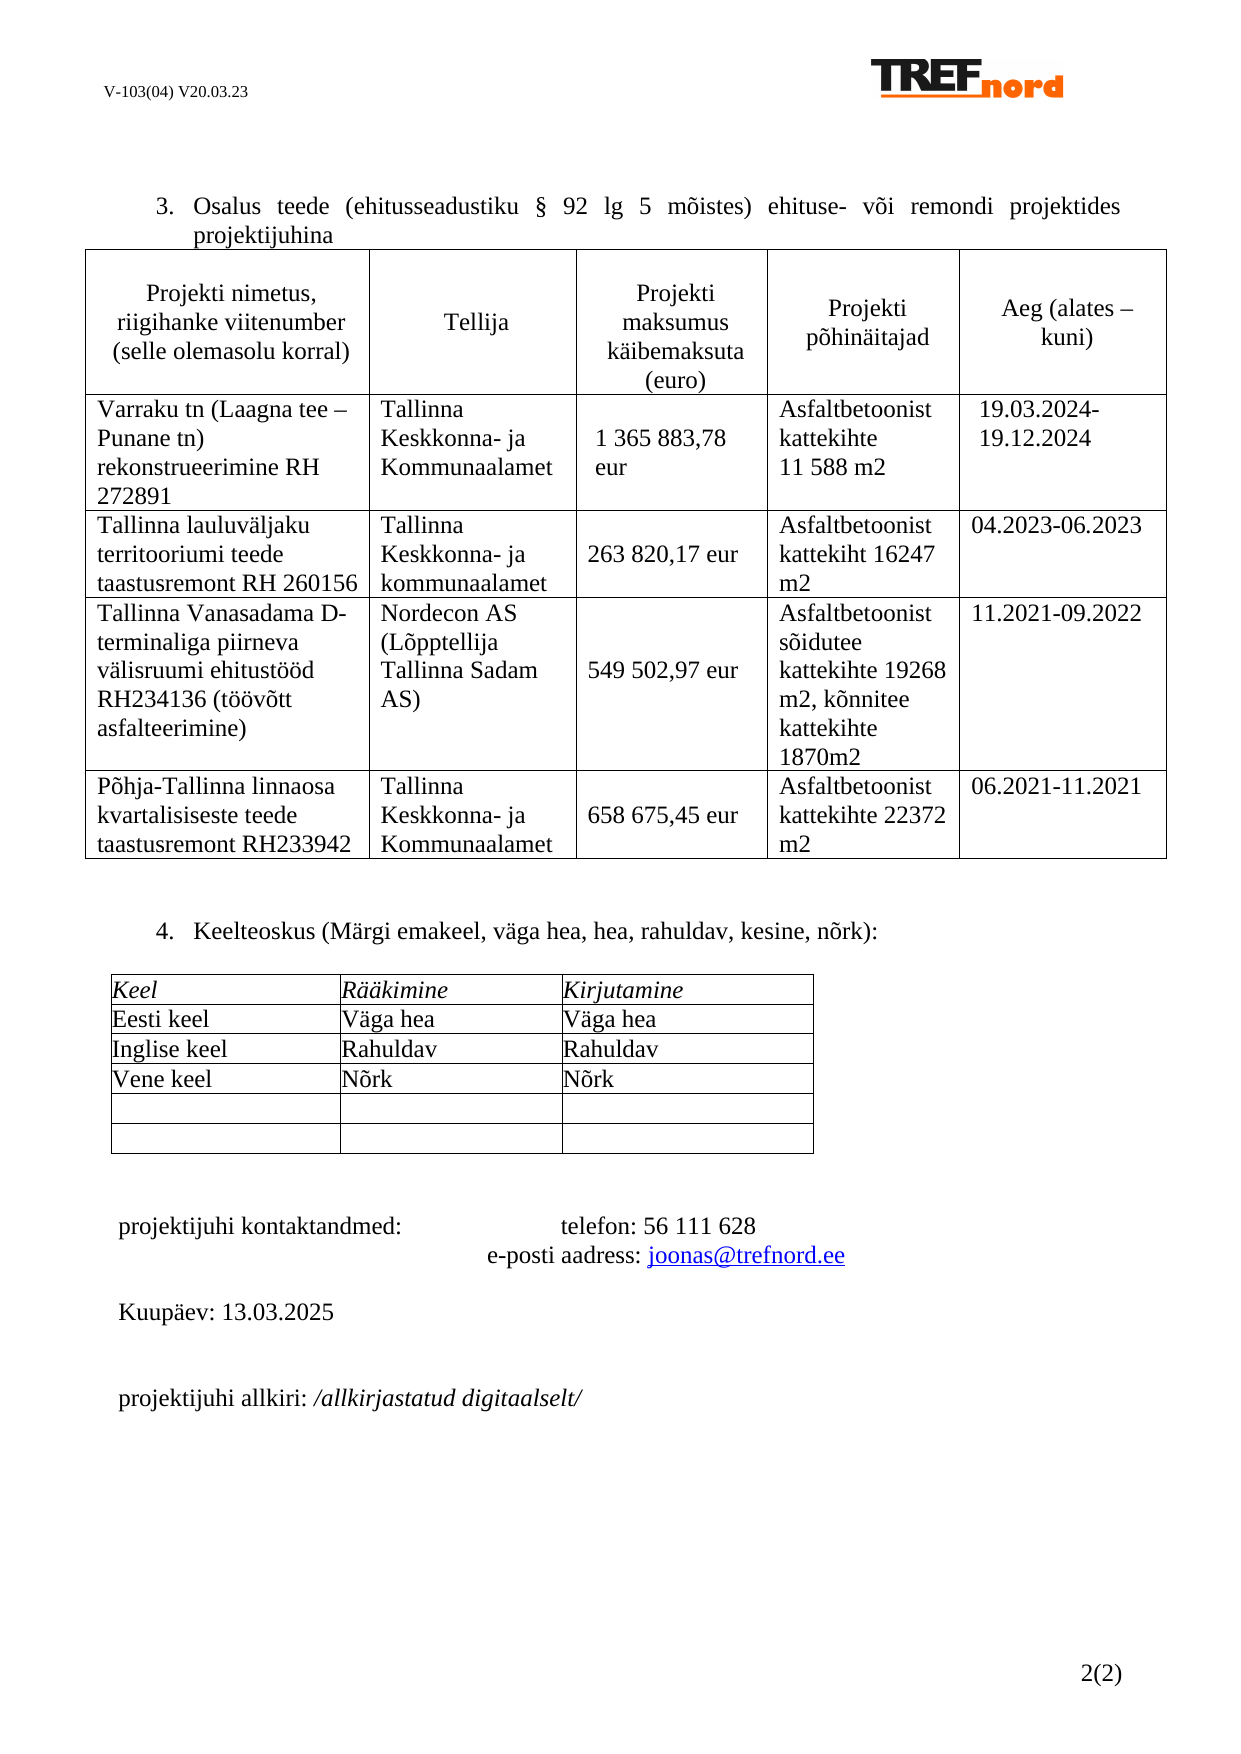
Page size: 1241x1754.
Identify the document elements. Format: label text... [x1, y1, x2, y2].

table_header Keel [112, 975, 340, 1003]
table_cell 04.2023-06.2023 [960, 511, 1166, 597]
table_cell Varraku tn (Laagna tee – Punane tn) rekonstrueerimine RH 272891 [86, 395, 369, 509]
table_cell 658 675,45 eur [577, 771, 767, 858]
list Keelteoskus (Märgi emakeel, väga hea, hea, rahuldav, kesine, nõrk): [156, 916, 1122, 945]
table_cell 549 502,97 eur [577, 598, 767, 770]
table_header Aeg (alates – kuni) [960, 250, 1166, 393]
table_cell Asfaltbetoonist kattekiht 16247 m2 [768, 511, 959, 597]
table_cell Rahuldav [341, 1034, 562, 1063]
table_header Tellija [370, 250, 576, 393]
table_cell [563, 1094, 813, 1123]
table_cell [341, 1124, 562, 1152]
table_cell Vene keel [112, 1064, 340, 1093]
table_cell Asfaltbetoonist kattekihte 22372 m2 [768, 771, 959, 858]
table_cell Väga hea [563, 1005, 813, 1033]
table_header Kirjutamine [563, 975, 813, 1003]
table_cell 06.2021-11.2021 [960, 771, 1166, 858]
table_cell Tallinna Vanasadama D-terminaliga piirneva välisruumi ehitustööd RH234136 (töövõtt asfalteerimine) [86, 598, 369, 770]
text e-posti aadress: joonas@trefnord.ee [118, 1240, 1122, 1268]
table_cell Tallinna Keskkonna- ja Kommunaalamet [370, 771, 576, 858]
table_cell [112, 1094, 340, 1123]
table_cell Tallinna lauluväljaku territooriumi teede taastusremont RH 260156 [86, 511, 369, 597]
text Kuupäev: 13.03.2025 [118, 1297, 1122, 1326]
table_header Rääkimine [341, 975, 562, 1003]
table_cell Asfaltbetoonist sõidutee kattekihte 19268 m2, kõnnitee kattekihte 1870m2 [768, 598, 959, 770]
table_cell 263 820,17 eur [577, 511, 767, 597]
table_header Projekti maksumus käibemaksuta (euro) [577, 250, 767, 393]
table_cell Nordecon AS (Lõpptellija Tallinna Sadam AS) [370, 598, 576, 770]
table_cell Inglise keel [112, 1034, 340, 1063]
table_cell 11.2021-09.2022 [960, 598, 1166, 770]
table_cell [563, 1124, 813, 1152]
table_header Projekti põhinäitajad [768, 250, 959, 393]
table_cell Väga hea [341, 1005, 562, 1033]
table_header Projekti nimetus, riigihanke viitenumber (selle olemasolu korral) [86, 250, 369, 393]
table_cell [112, 1124, 340, 1152]
list Osalus teede (ehitusseadustiku § 92 lg 5 mõistes) ehituse- või remondi projektides projektijuhina [156, 191, 1122, 249]
table_cell Tallinna Keskkonna- ja Kommunaalamet [370, 395, 576, 509]
table_cell 1 365 883,78 eur [577, 395, 767, 509]
table_cell Nõrk [341, 1064, 562, 1093]
table_cell Põhja-Tallinna linnaosa kvartalisiseste teede taastusremont RH233942 [86, 771, 369, 858]
table_cell Nõrk [563, 1064, 813, 1093]
text projektijuhi allkiri: /allkirjastatud digitaalselt/ [118, 1383, 1122, 1412]
table_cell Asfaltbetoonist kattekihte 11 588 m2 [768, 395, 959, 509]
table_cell Eesti keel [112, 1005, 340, 1033]
picture [871, 59, 1064, 98]
table_cell Tallinna Keskkonna- ja kommunaalamet [370, 511, 576, 597]
text projektijuhi kontaktandmed: telefon: 56 111 628 [118, 1211, 1122, 1240]
table_cell 19.03.2024-19.12.2024 [960, 395, 1166, 509]
table_cell [341, 1094, 562, 1123]
table_cell Rahuldav [563, 1034, 813, 1063]
